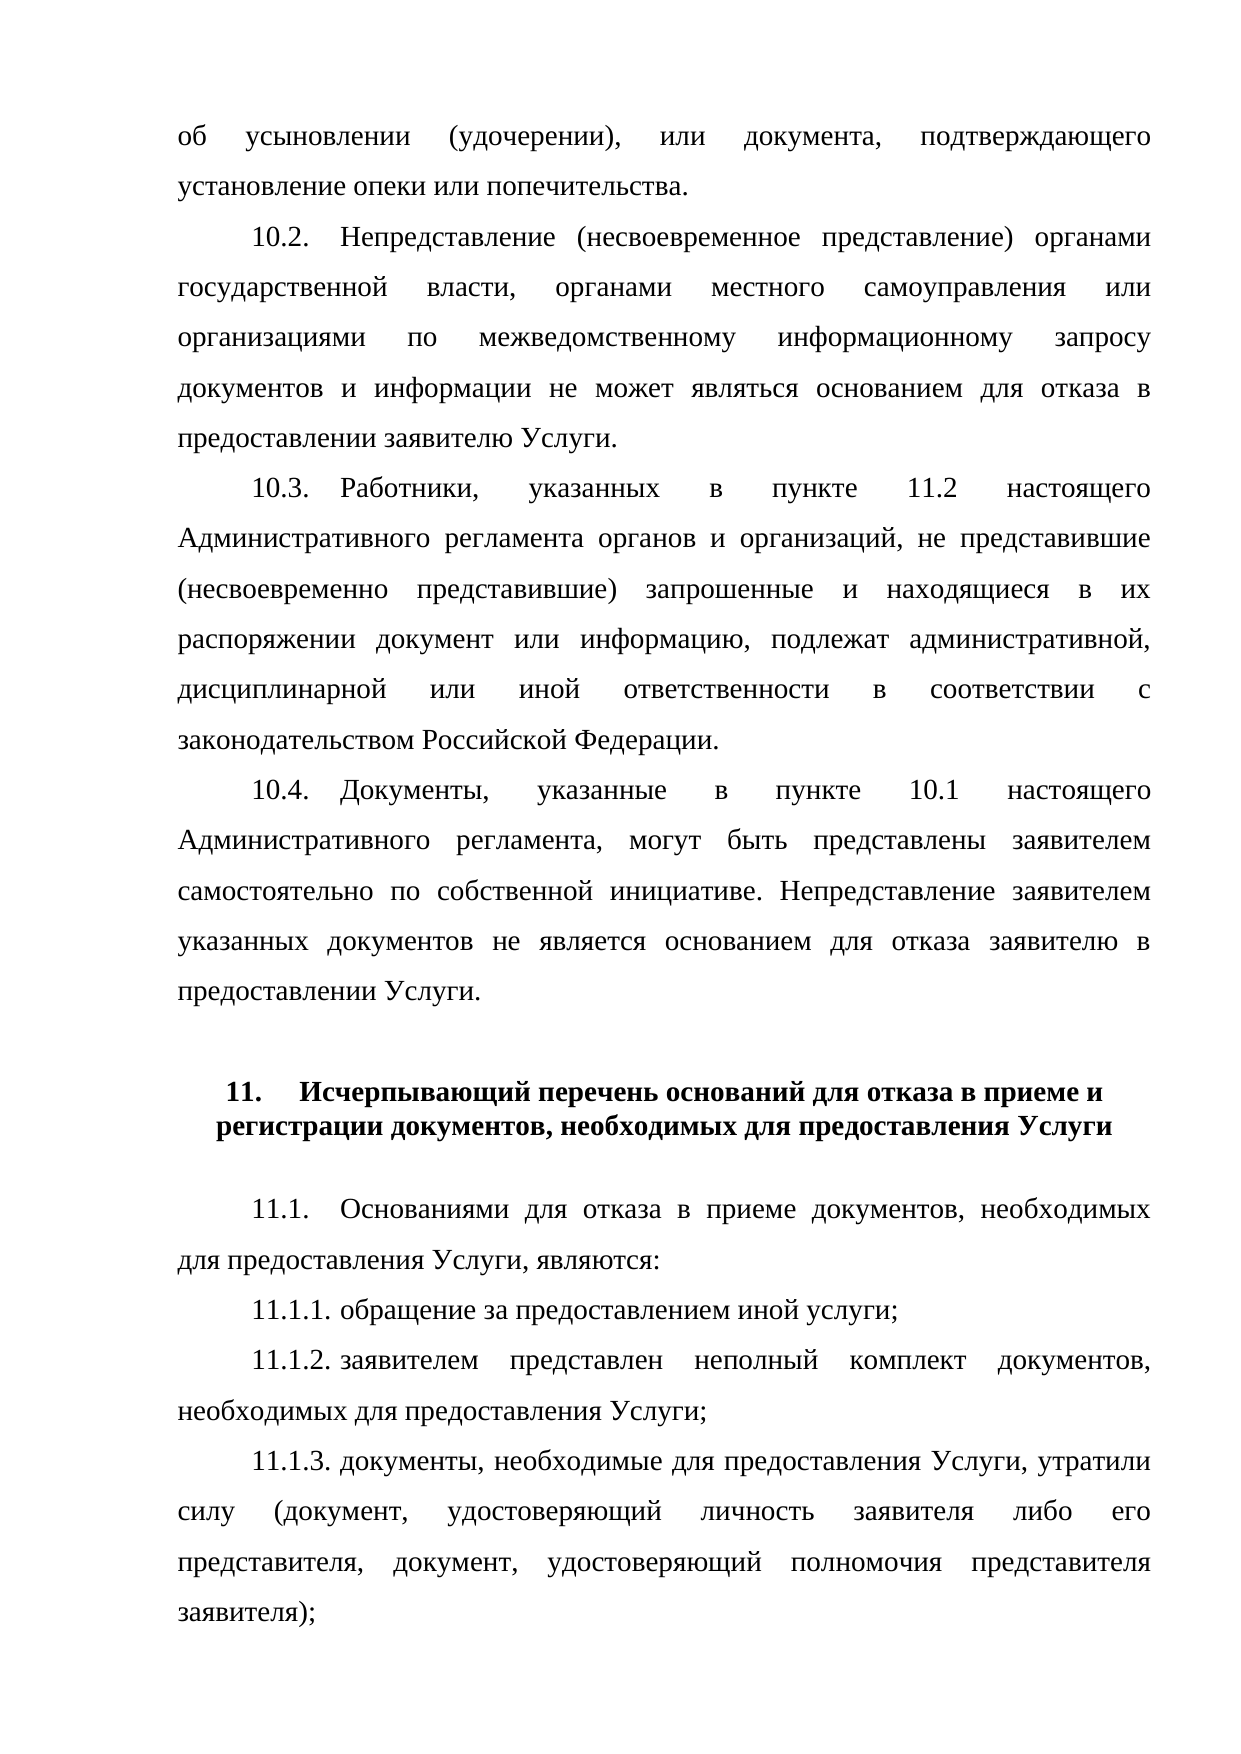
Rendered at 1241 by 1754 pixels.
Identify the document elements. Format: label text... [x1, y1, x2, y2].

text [177, 118, 1152, 202]
text 11.1.3. документы, необходимые для предоставления Услуги, утратили силу (документ, удостоверяющий личность заявителя либо его представителя, документ, удостоверяющий полномочия представителя заявителя); [177, 1443, 1152, 1627]
text 11. Исчерпывающий перечень оснований для отказа в приеме и регистрации документов, необходимых для предоставления Услуги [177, 1074, 1152, 1141]
text 11.1.2. заявителем представлен неполный комплект документов, необходимых для предоставления Услуги; [177, 1342, 1152, 1426]
text 11.1.1. обращение за предоставлением иной услуги; [177, 1292, 1152, 1326]
text 10.2. Непредставление (несвоевременное представление) органами государственной власти, органами местного самоуправления или организациями по межведомственному информационному запросу документов и информации не может являться основанием для отказа в предоставлении заявителю Услуги. [177, 219, 1152, 453]
text 11.1. Основаниями для отказа в приеме документов, необходимых для предоставления Услуги, являются: [177, 1191, 1152, 1275]
text 10.4. Документы, указанные в пункте 10.1 настоящего Административного регламента, могут быть представлены заявителем самостоятельно по собственной инициативе. Непредставление заявителем указанных документов не является основанием для отказа заявителю в предоставлении Услуги. [177, 772, 1152, 1007]
text 10.3. Работники, указанных в пункте 11.2 настоящего Административного регламента органов и организаций, не представившие (несвоевременно представившие) запрошенные и находящиеся в их распоряжении документ или информацию, подлежат административной, дисциплинарной или иной ответственности в соответствии с законодательством Российской Федерации. [177, 470, 1152, 755]
